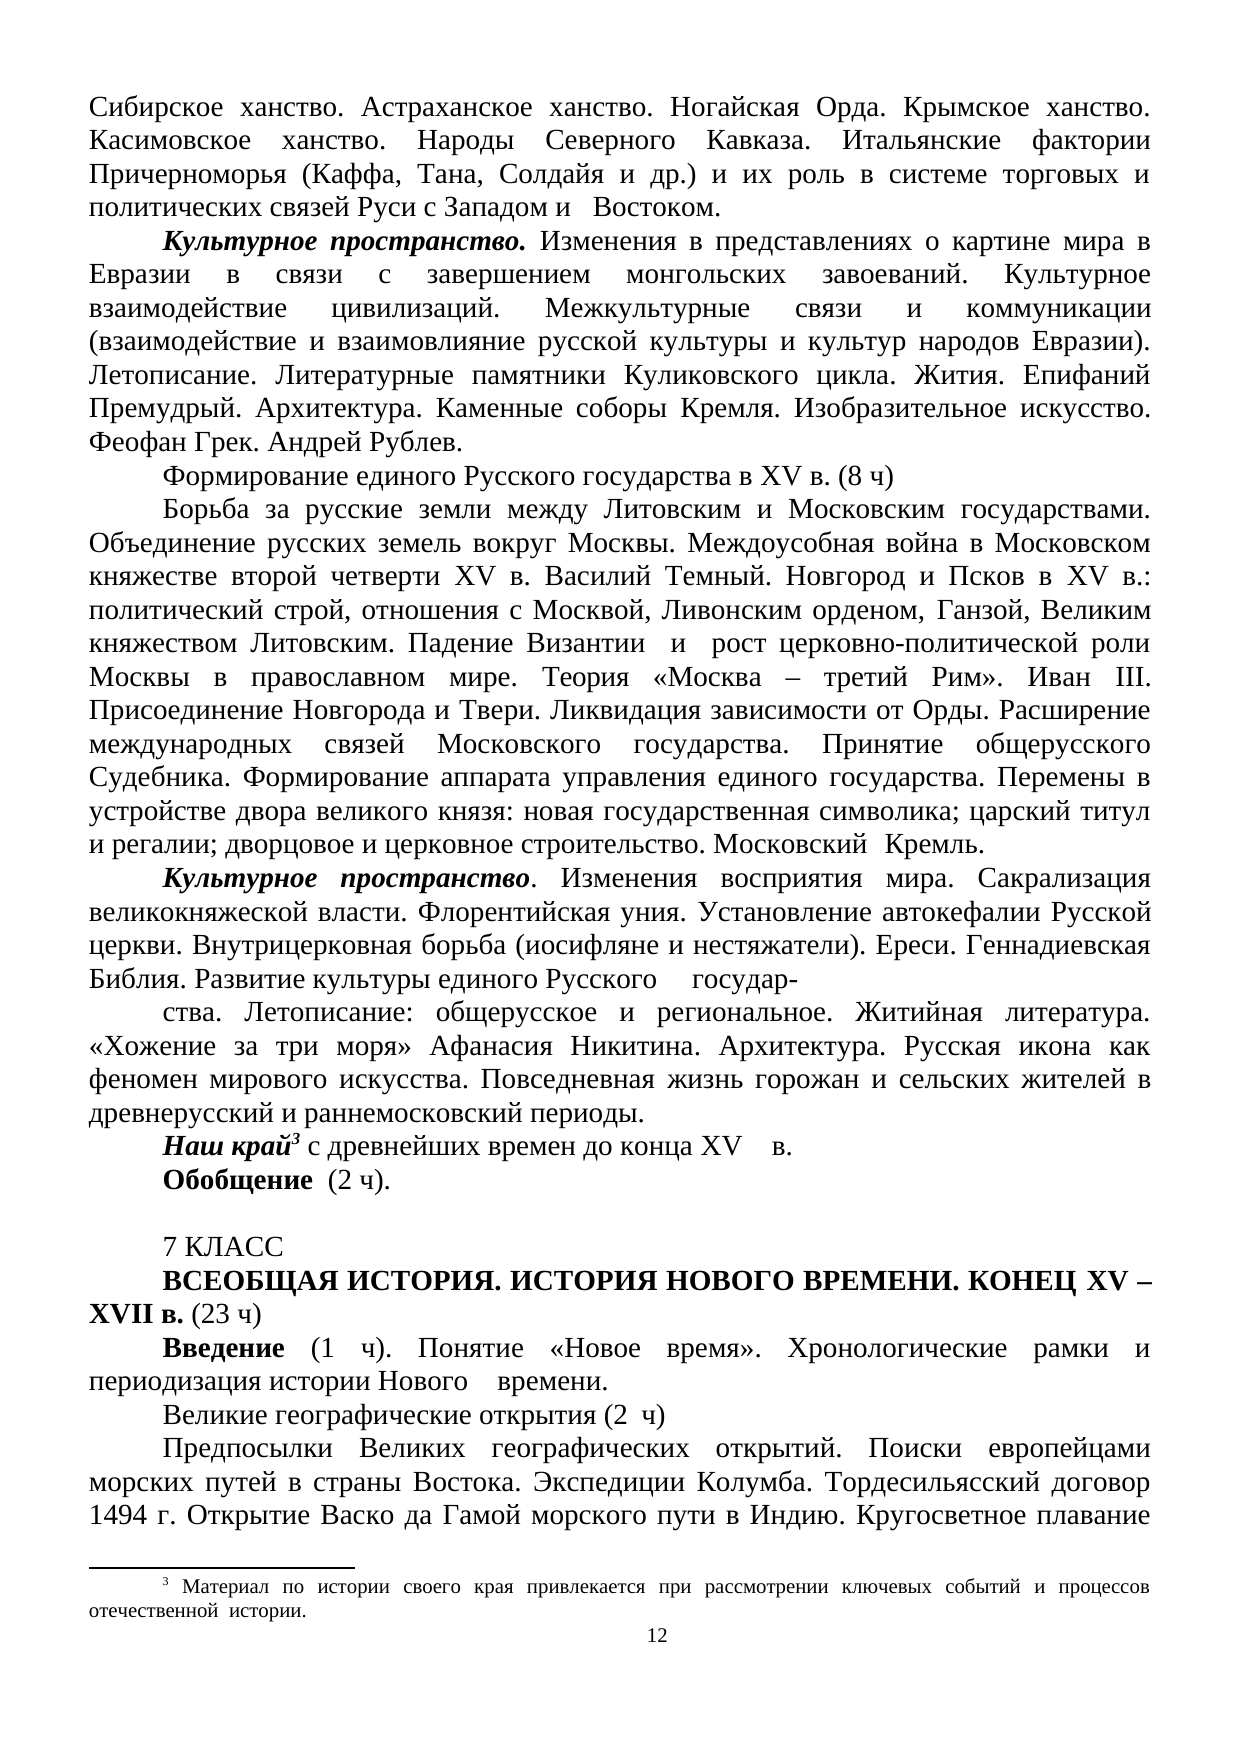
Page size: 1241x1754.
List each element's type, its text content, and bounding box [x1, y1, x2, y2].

text Формирование единого Русского государства в XV в. (8 ч) [89, 458, 1152, 491]
text Наш край с древнейших времен до конца XV в. [89, 1128, 1152, 1162]
text Культурное пространство. Изменения в представлениях о картине мира в Евразии в связи с завершением монгольских завоеваний. Культурное взаимодействие цивилизаций. Межкультурные связи и коммуникации (взаимодействие и взаимовлияние русской культуры и культур народов Евразии). Летописание. Литературные памятники Куликовского цикла. Жития. Епифаний Премудрый. Архитектура. Каменные соборы Кремля. Изобразительное искусство. Феофан Грек. Андрей Рублев. [89, 223, 1152, 458]
text Обобщение (2 ч). [89, 1162, 1152, 1196]
text ства. Летописание: общерусское и региональное. Житийная литература. «Хожение за три моря» Афанасия Никитина. Архитектура. Русская икона как феномен мирового искусства. Повседневная жизнь горожан и сельских жителей в древнерусский и раннемосковский периоды. [89, 994, 1152, 1128]
text Великие географические открытия (2 ч) [89, 1397, 1152, 1430]
text Введение (1 ч). Понятие «Новое время». Хронологические рамки и периодизация истории Нового времени. [89, 1330, 1152, 1397]
text Борьба за русские земли между Литовским и Московским государствами. Объединение русских земель вокруг Москвы. Междоусобная война в Московском княжестве второй четверти XV в. Василий Темный. Новгород и Псков в XV в.: политический строй, отношения с Москвой, Ливонским орденом, Ганзой, Великим княжеством Литовским. Падение Византии и рост церковно-политической роли Москвы в православном мире. Теория «Москва – третий Рим». Иван III. Присоединение Новгорода и Твери. Ликвидация зависимости от Орды. Расширение международных связей Московского государства. Принятие общерусского Судебника. Формирование аппарата управления единого государства. Перемены в устройстве двора великого князя: новая государственная символика; царский титул и регалии; дворцовое и церковное строительство. Московский Кремль. [89, 491, 1152, 860]
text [89, 89, 1152, 223]
text ВСЕОБЩАЯ ИСТОРИЯ. ИСТОРИЯ НОВОГО ВРЕМЕНИ. КОНЕЦ XV – XVII в. (23 ч) [89, 1263, 1152, 1330]
text Культурное пространство. Изменения восприятия мира. Сакрализация великокняжеской власти. Флорентийская уния. Установление автокефалии Русской церкви. Внутрицерковная борьба (иосифляне и нестяжатели). Ереси. Геннадиевская Библия. Развитие культуры единого Русского государ- [89, 860, 1152, 994]
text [89, 1430, 1152, 1531]
text 7 КЛАСС [89, 1229, 1152, 1263]
